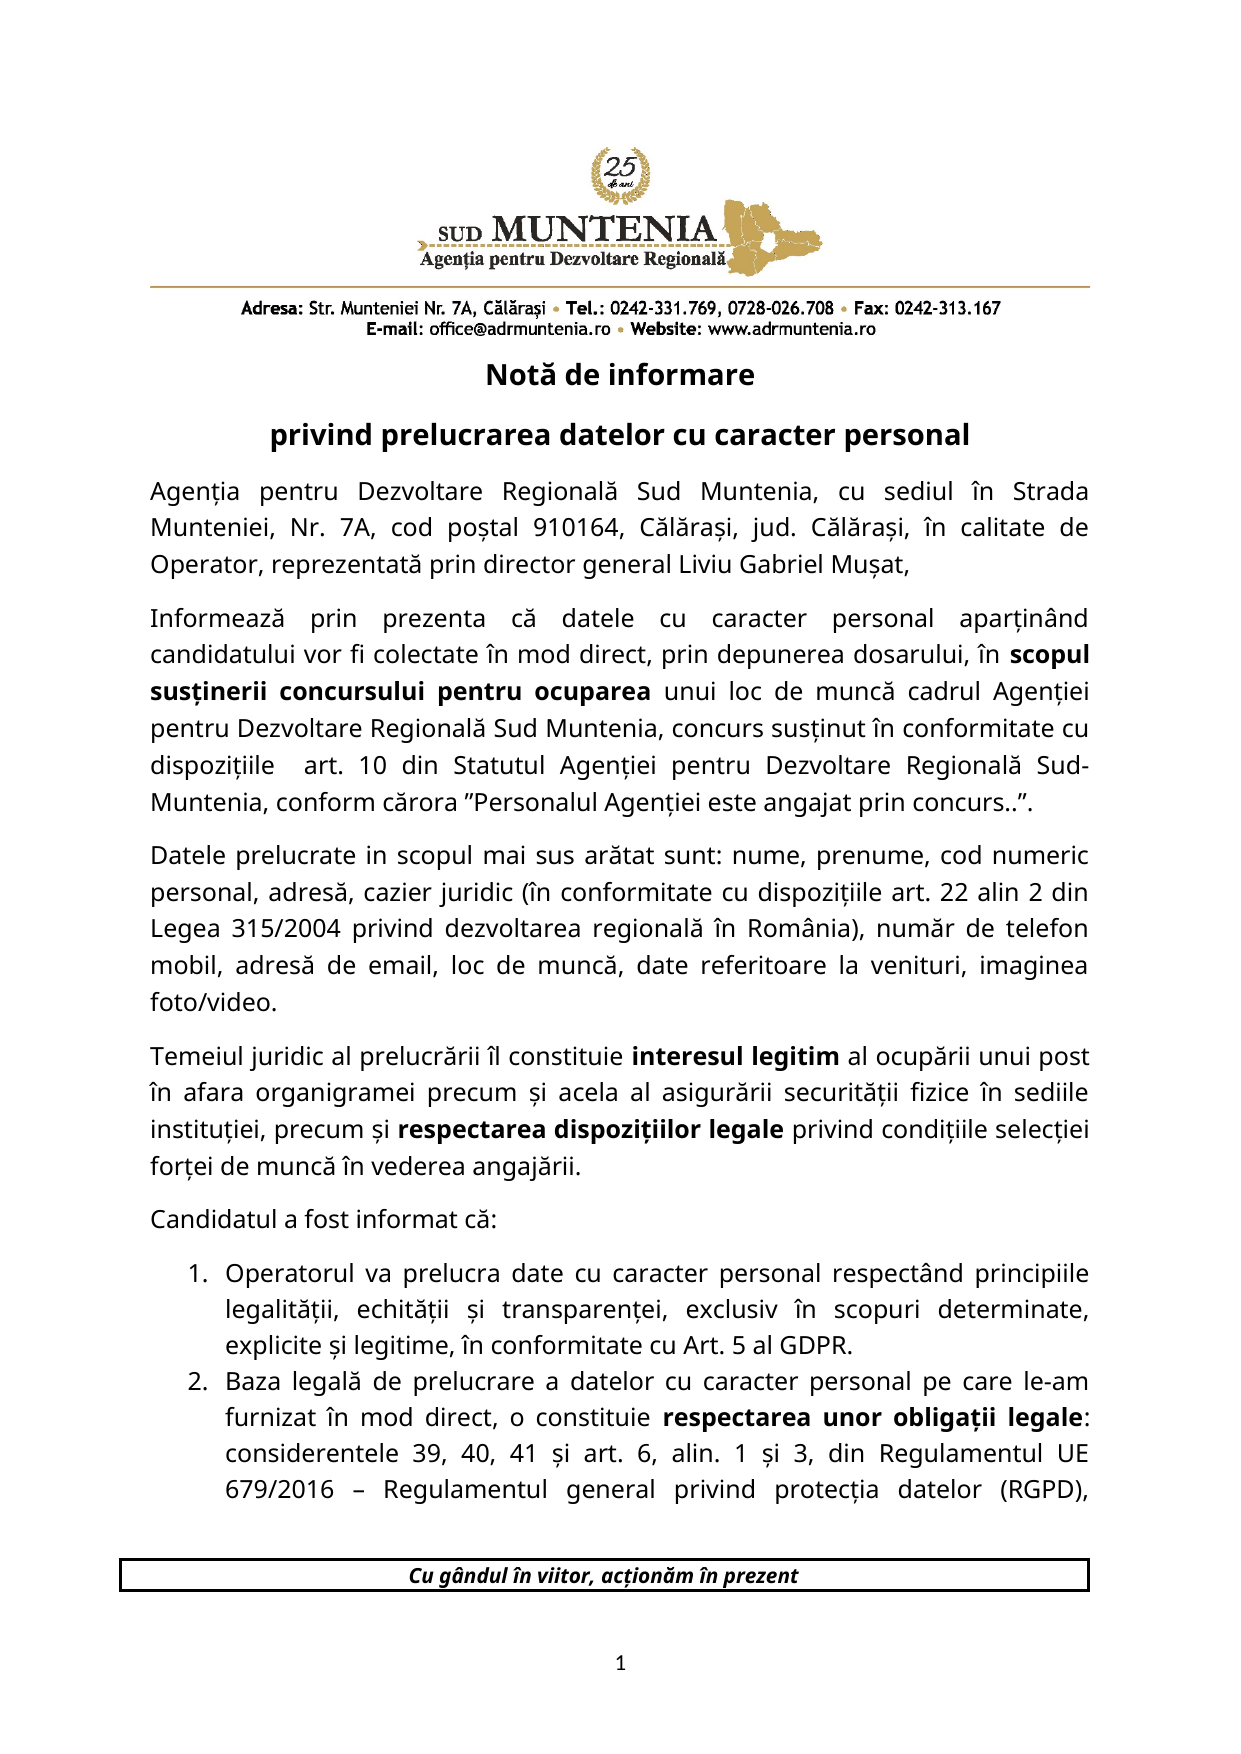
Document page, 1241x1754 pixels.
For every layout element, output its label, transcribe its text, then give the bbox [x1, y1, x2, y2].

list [187, 1363, 1090, 1506]
list Operatorul va prelucra date cu caracter personal respectând principiile legalității, echității și transparenței, exclusiv în scopuri determinate, explicite și legitime, în conformitate cu Art. 5 al GDPR. [187, 1255, 1090, 1361]
text privind prelucrarea datelor cu caracter personal [150, 414, 1090, 453]
text Candidatul a fost informat că: [150, 1202, 1090, 1236]
text Informează prin prezenta că datele cu caracter personal aparținând candidatului vor fi colectate în mod direct, prin depunerea dosarului, în scopul susținerii concursului pentru ocuparea unui loc de muncă cadrul Agenției pentru Dezvoltare Regională Sud Muntenia, concurs susținut în conformitate cu dispozițiile art. 10 din Statutul Agenției pentru Dezvoltare Regională Sud-Muntenia, conform cărora ”Personalul Agenției este angajat prin concurs..”. [150, 600, 1090, 818]
text Temeiul juridic al prelucrării îl constituie interesul legitim al ocupării unui post în afara organigramei precum și acela al asigurării securității fizice în sediile instituției, precum și respectarea dispozițiilor legale privind condițiile selecției forței de muncă în vederea angajării. [150, 1038, 1090, 1182]
text Agenția pentru Dezvoltare Regională Sud Muntenia, cu sediul în Strada Munteniei, Nr. 7A, cod poștal 910164, Călărași, jud. Călărași, în calitate de Operator, reprezentată prin director general Liviu Gabriel Mușat, [150, 473, 1090, 581]
picture [150, 147, 1091, 336]
text Notă de informare [150, 354, 1090, 394]
text Datele prelucrate in scopul mai sus arătat sunt: nume, prenume, cod numeric personal, adresă, cazier juridic (în conformitate cu dispozițiile art. 22 alin 2 din Legea 315/2004 privind dezvoltarea regională în România), număr de telefon mobil, adresă de email, loc de muncă, date referitoare la venituri, imaginea foto/video. [150, 838, 1090, 1019]
